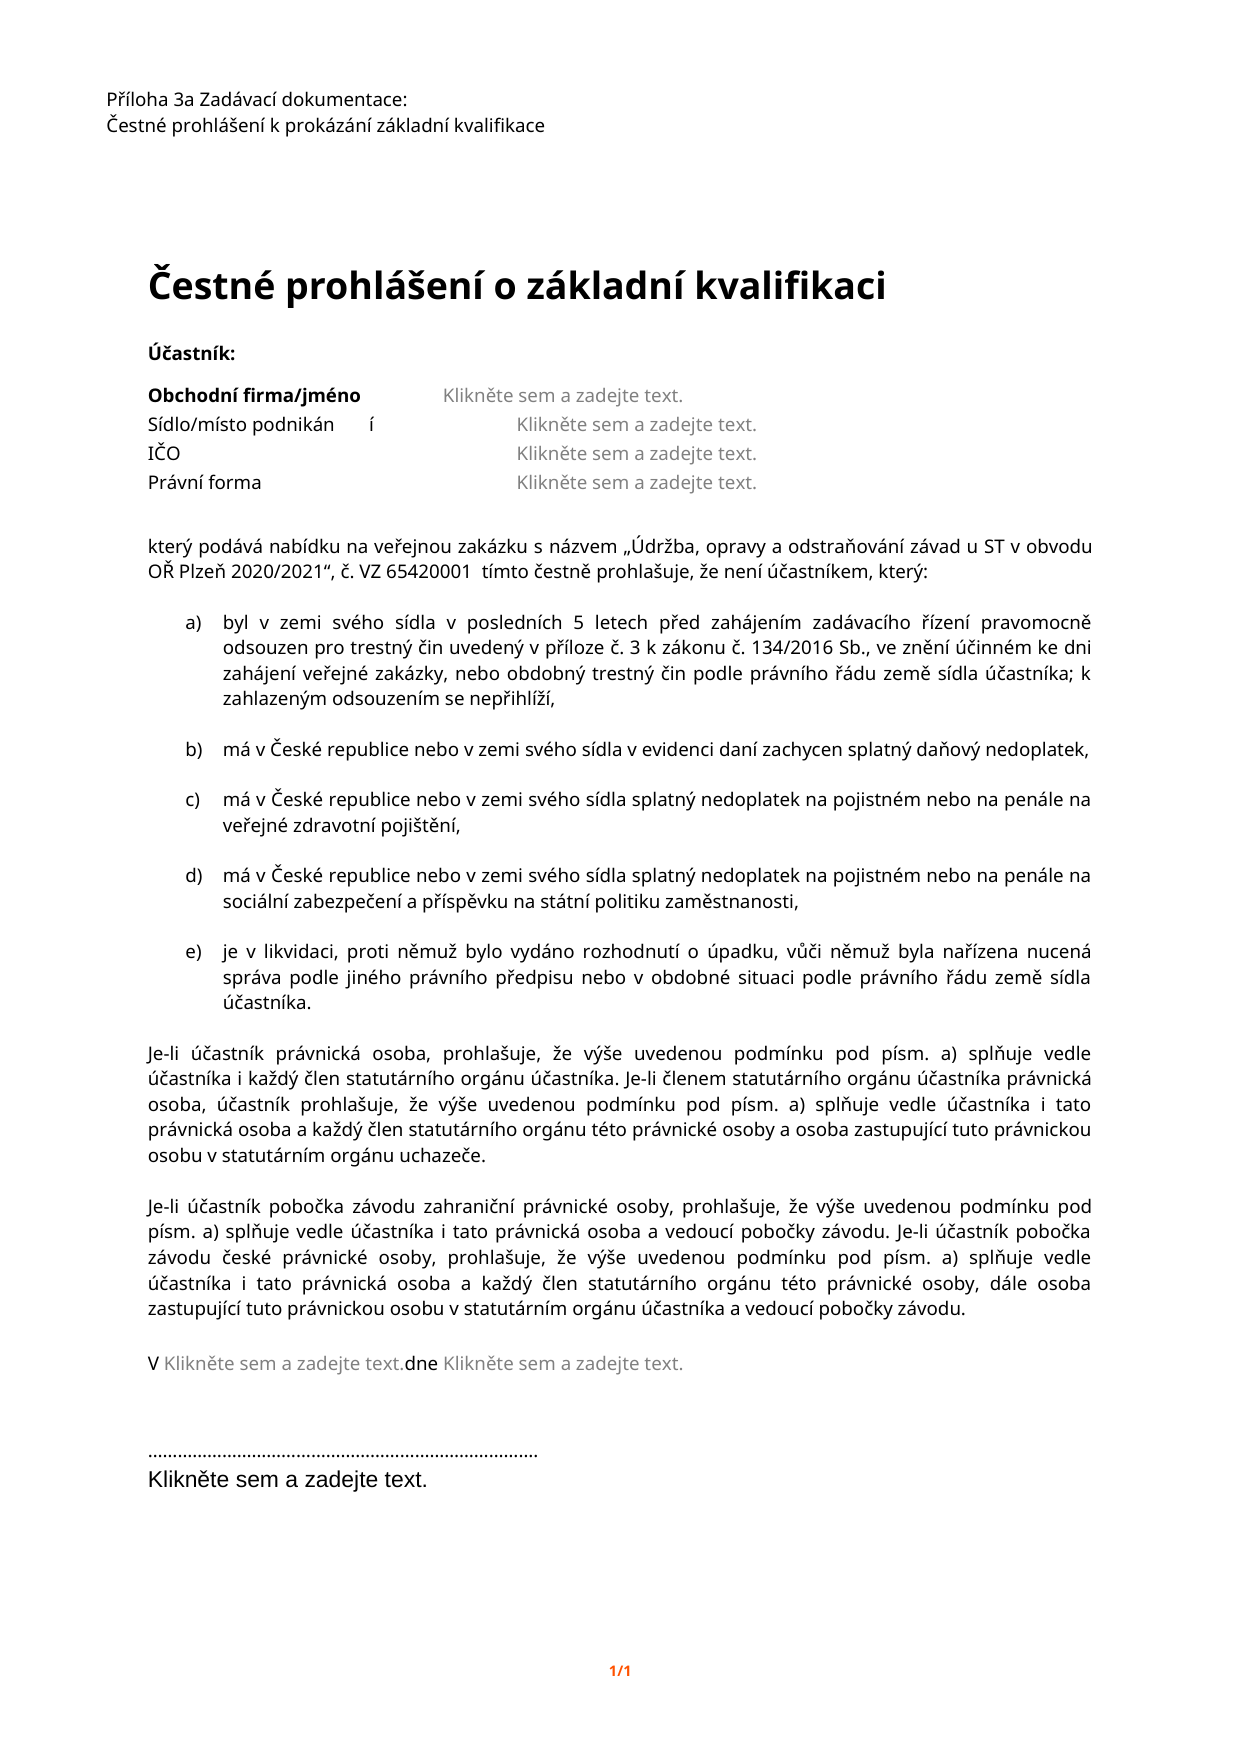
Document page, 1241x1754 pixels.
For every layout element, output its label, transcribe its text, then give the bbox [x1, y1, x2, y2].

text Je-li účastník pobočka závodu zahraniční právnické osoby, prohlašuje, že výše uvedenou podmínku pod písm. a) splňuje vedle účastníka i tato právnická osoba a vedoucí pobočky závodu. Je-li účastník pobočka závodu české právnické osoby, prohlašuje, že výše uvedenou podmínku pod písm. a) splňuje vedle účastníka i tato právnická osoba a každý člen statutárního orgánu této právnické osoby, dále osoba zastupující tuto právnickou osobu v statutárním orgánu účastníka a vedoucí pobočky závodu. [148, 1193, 1093, 1321]
text Právní forma [148, 466, 1093, 495]
text Obchodní firma/jméno [148, 379, 1093, 408]
list má v České republice nebo v zemi svého sídla splatný nedoplatek na pojistném nebo na penále na veřejné zdravotní pojištění, [185, 787, 1093, 838]
text který podává nabídku na veřejnou zakázku s názvem „Údržba, opravy a odstraňování závad u ST v obvodu OŘ Plzeň 2020/2021“, č. VZ 65420001 tímto čestně prohlašuje, že není účastníkem, který: [148, 533, 1093, 584]
text ……………………………………………………………………. [148, 1434, 1092, 1463]
text V dne [148, 1346, 1092, 1376]
list byl v zemi svého sídla v posledních 5 letech před zahájením zadávacího řízení pravomocně odsouzen pro trestný čin uvedený v příloze č. 3 k zákonu č. 134/2016 Sb., ve znění účinném ke dni zahájení veřejné zakázky, nebo obdobný trestný čin podle právního řádu země sídla účastníka; k zahlazeným odsouzením se nepřihlíží, [185, 609, 1093, 711]
list má v České republice nebo v zemi svého sídla v evidenci daní zachycen splatný daňový nedoplatek, [185, 736, 1093, 762]
text Je-li účastník právnická osoba, prohlašuje, že výše uvedenou podmínku pod písm. a) splňuje vedle účastníka i každý člen statutárního orgánu účastníka. Je-li členem statutárního orgánu účastníka právnická osoba, účastník prohlašuje, že výše uvedenou podmínku pod písm. a) splňuje vedle účastníka i tato právnická osoba a každý člen statutárního orgánu této právnické osoby a osoba zastupující tuto právnickou osobu v statutárním orgánu uchazeče. [148, 1040, 1093, 1168]
text IČO [148, 437, 1093, 466]
list má v České republice nebo v zemi svého sídla splatný nedoplatek na pojistném nebo na penále na sociální zabezpečení a příspěvku na státní politiku zaměstnanosti, [185, 863, 1093, 914]
title Čestné prohlášení o základní kvalifikaci [148, 259, 1093, 311]
text Účastník: [148, 336, 1093, 367]
list je v likvidaci, proti němuž bylo vydáno rozhodnutí o úpadku, vůči němuž byla nařízena nucená správa podle jiného právního předpisu nebo v obdobné situaci podle právního řádu země sídla účastníka. [185, 939, 1093, 1015]
text Sídlo/místo podnikán í [148, 408, 1093, 437]
